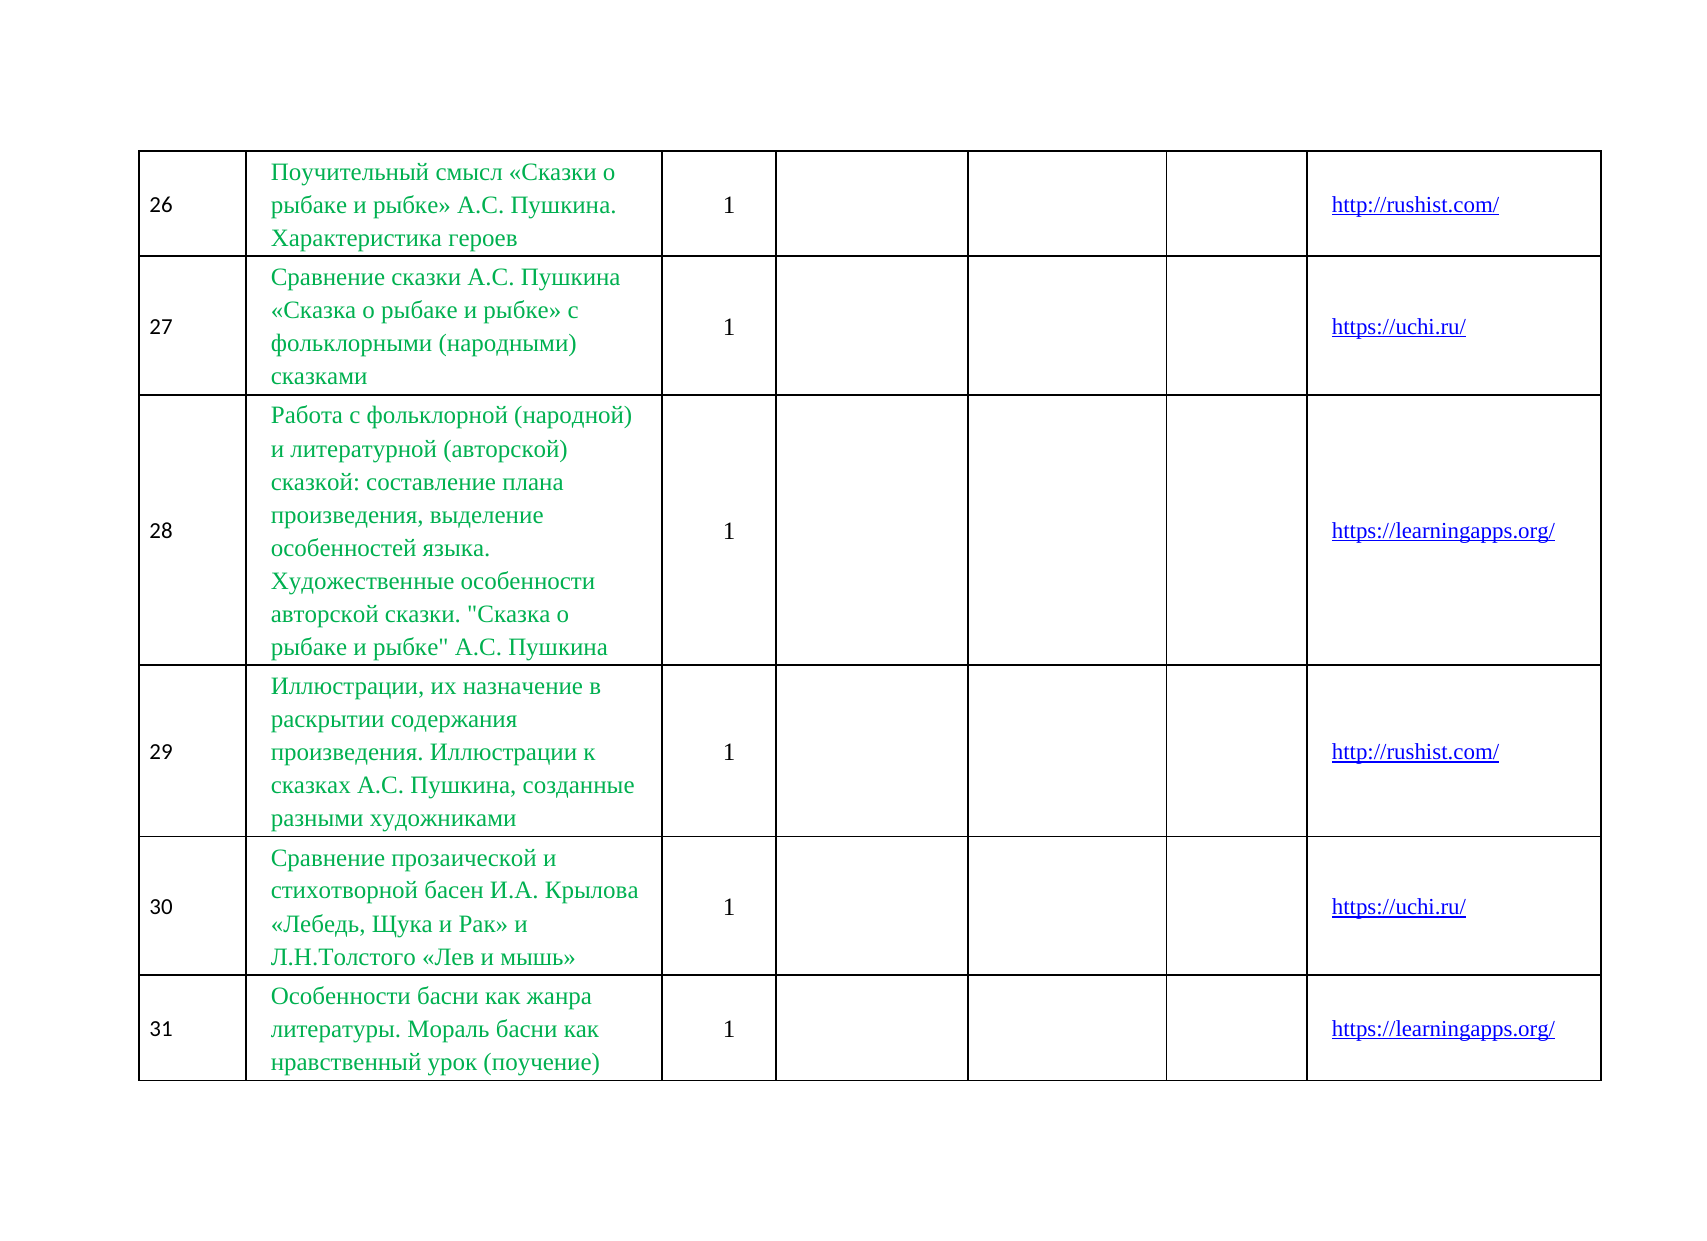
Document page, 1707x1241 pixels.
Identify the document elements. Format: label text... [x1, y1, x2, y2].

table_cell https://uchi.ru/ [1308, 257, 1600, 394]
table_cell [1167, 837, 1306, 974]
table_cell https://learningapps.org/ [1308, 396, 1600, 664]
table_cell Поучительный смысл «Сказки о рыбаке и рыбке» А.С. Пушкина. Характеристика героев [247, 152, 661, 255]
table_cell 1 [663, 396, 775, 664]
table_cell Иллюстрации, их назначение в раскрытии содержания произведения. Иллюстрации к сказках А.С. Пушкина, созданные разными художниками [247, 666, 661, 836]
table_cell [1167, 976, 1306, 1080]
table_cell [777, 976, 967, 1080]
table_cell [969, 976, 1166, 1080]
table_cell [969, 666, 1166, 836]
table_cell 1 [663, 666, 775, 836]
table_cell http://rushist.com/ [1308, 152, 1600, 255]
table_cell 26 [140, 152, 245, 255]
table_cell Работа с фольклорной (народной) и литературной (авторской) сказкой: составление плана произведения, выделение особенностей языка. Художественные особенности авторской сказки. "Сказка о рыбаке и рыбке" А.С. Пушкина [247, 396, 661, 664]
table_cell [777, 666, 967, 836]
table_cell 31 [140, 976, 245, 1080]
table_cell 1 [663, 837, 775, 974]
table_cell 1 [663, 152, 775, 255]
table_cell [777, 396, 967, 664]
table_cell [969, 257, 1166, 394]
table_cell 27 [140, 257, 245, 394]
table_cell [1167, 396, 1306, 664]
table_cell 1 [663, 976, 775, 1080]
table_cell [969, 396, 1166, 664]
table_cell [777, 152, 967, 255]
table_cell [1167, 152, 1306, 255]
table_cell Сравнение прозаической и стихотворной басен И.А. Крылова «Лебедь, Щука и Рак» и Л.Н.Толстого «Лев и мышь» [247, 837, 661, 974]
table_cell https://learningapps.org/ [1308, 976, 1600, 1080]
table_cell [969, 837, 1166, 974]
table_cell Особенности басни как жанра литературы. Мораль басни как нравственный урок (поучение) [247, 976, 661, 1080]
table_cell Сравнение сказки А.С. Пушкина «Сказка о рыбаке и рыбке» с фольклорными (народными) сказками [247, 257, 661, 394]
table_cell [1167, 666, 1306, 836]
table_cell [777, 257, 967, 394]
table_cell [777, 837, 967, 974]
table_cell [1167, 257, 1306, 394]
table_cell https://uchi.ru/ [1308, 837, 1600, 974]
table_cell 29 [140, 666, 245, 836]
table_cell 30 [140, 837, 245, 974]
table_cell 28 [140, 396, 245, 664]
table_cell http://rushist.com/ [1308, 666, 1600, 836]
table_cell [969, 152, 1166, 255]
table_cell 1 [663, 257, 775, 394]
